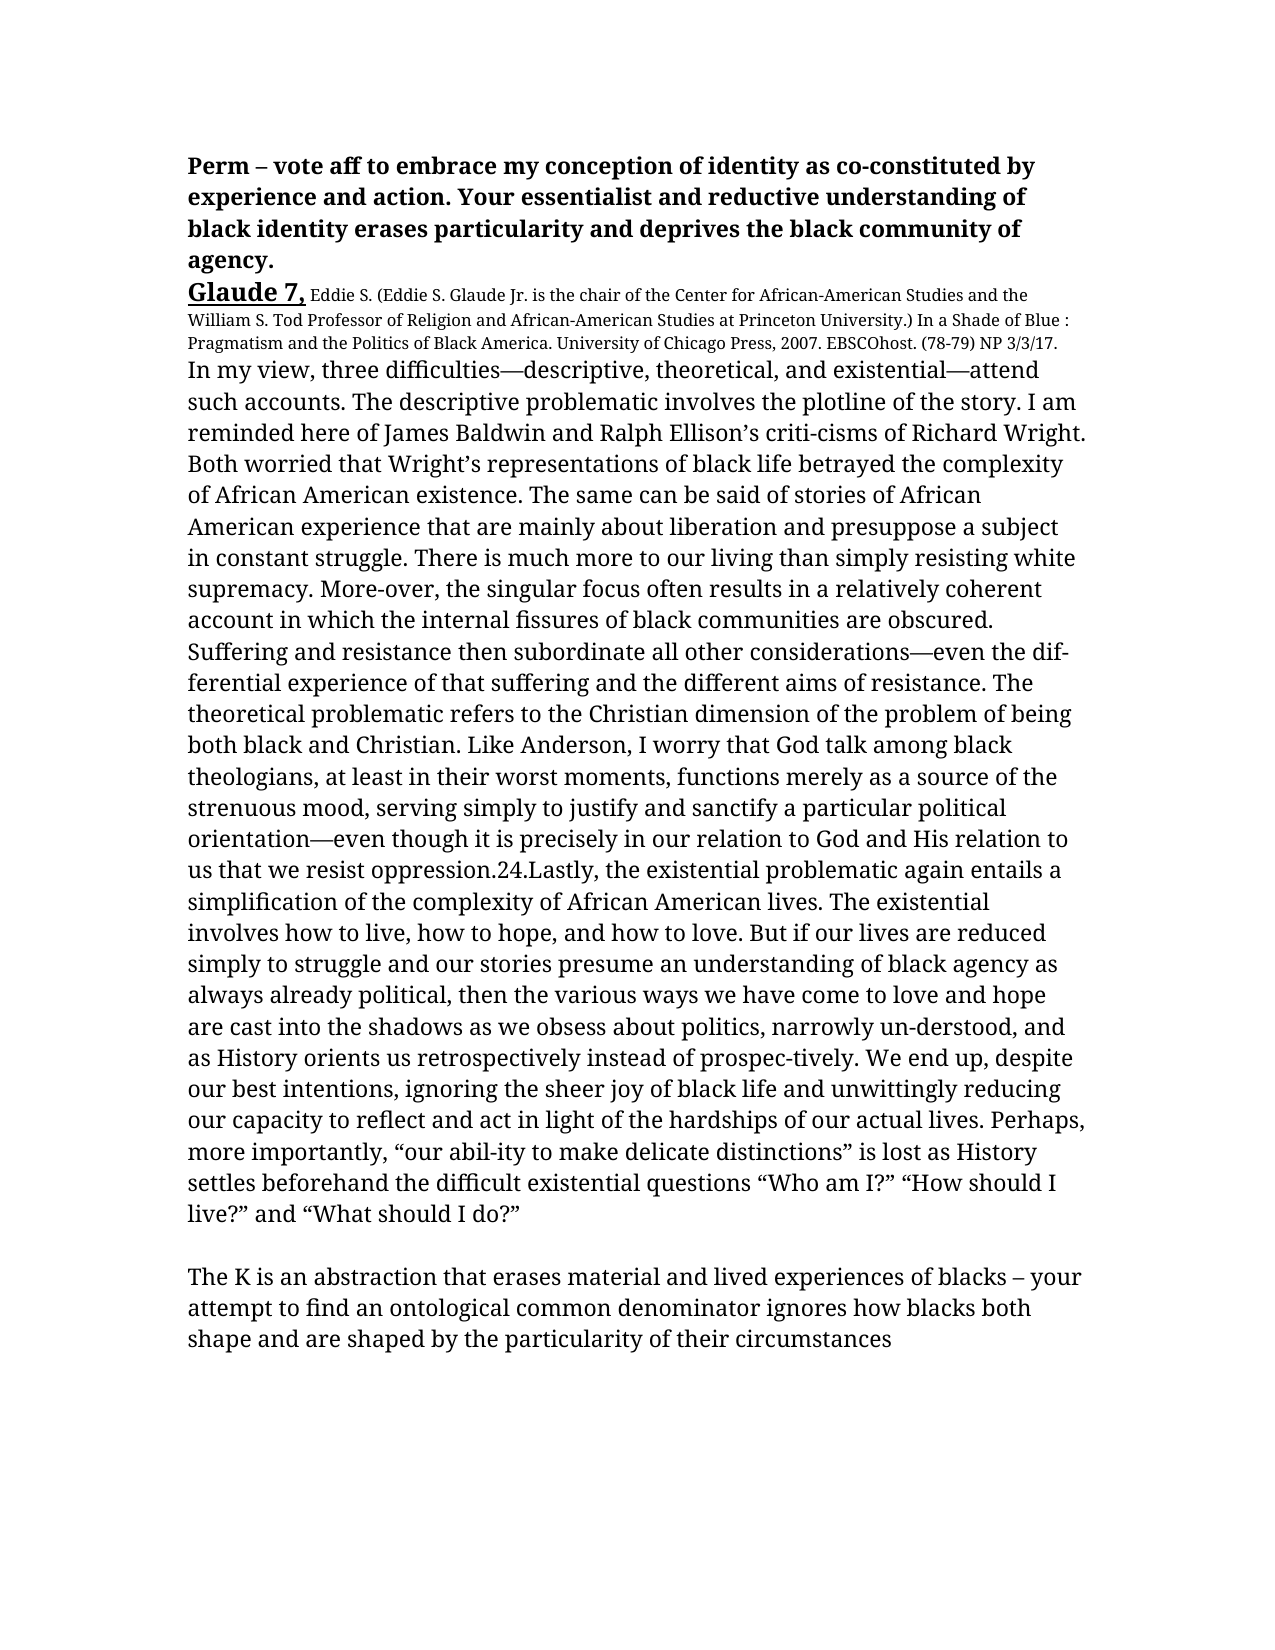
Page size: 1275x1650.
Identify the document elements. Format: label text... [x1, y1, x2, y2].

subtitle Perm – vote aff to embrace my conception of identity as co-constituted by experience and action. Your essentialist and reductive understanding of black identity erases particularity and deprives the black community of agency. [187, 150, 1087, 275]
text The K is an abstraction that erases material and lived experiences of blacks – your attempt to find an ontological common denominator ignores how blacks both shape and are shaped by the particularity of their circumstances [187, 1261, 1087, 1354]
text Glaude 7, Eddie S. (Eddie S. Glaude Jr. is the chair of the Center for African-American Studies and the William S. Tod Professor of Religion and African-American Studies at Princeton University.) In a Shade of Blue : Pragmatism and the Politics of Black America. University of Chicago Press, 2007. EBSCOhost. (78-79) NP 3/3/17. [187, 275, 1087, 354]
text In my view, three difficulties—descriptive, theoretical, and existential—attend such accounts. The descriptive problematic involves the plotline of the story. I am reminded here of James Baldwin and Ralph Ellison’s criti-cisms of Richard Wright. Both worried that Wright’s representations of black life betrayed the complexity of African American existence. The same can be said of stories of African American experience that are mainly about liberation and presuppose a subject in constant struggle. There is much more to our living than simply resisting white supremacy. More-over, the singular focus often results in a relatively coherent account in which the internal fissures of black communities are obscured. Suffering and resistance then subordinate all other considerations—even the dif-ferential experience of that suffering and the different aims of resistance. The theoretical problematic refers to the Christian dimension of the problem of being both black and Christian. Like Anderson, I worry that God talk among black theologians, at least in their worst moments, functions merely as a source of the strenuous mood, serving simply to justify and sanctify a particular political orientation—even though it is precisely in our relation to God and His relation to us that we resist oppression.24.Lastly, the existential problematic again entails a simplification of the complexity of African American lives. The existential involves how to live, how to hope, and how to love. But if our lives are reduced simply to struggle and our stories presume an understanding of black agency as always already political, then the various ways we have come to love and hope are cast into the shadows as we obsess about politics, narrowly un-derstood, and as History orients us retrospectively instead of prospec-tively. We end up, despite our best intentions, ignoring the sheer joy of black life and unwittingly reducing our capacity to reflect and act in light of the hardships of our actual lives. Perhaps, more importantly, “our abil-ity to make delicate distinctions” is lost as History settles beforehand the difficult existential questions “Who am I?” “How should I live?” and “What should I do?” [187, 354, 1087, 1229]
